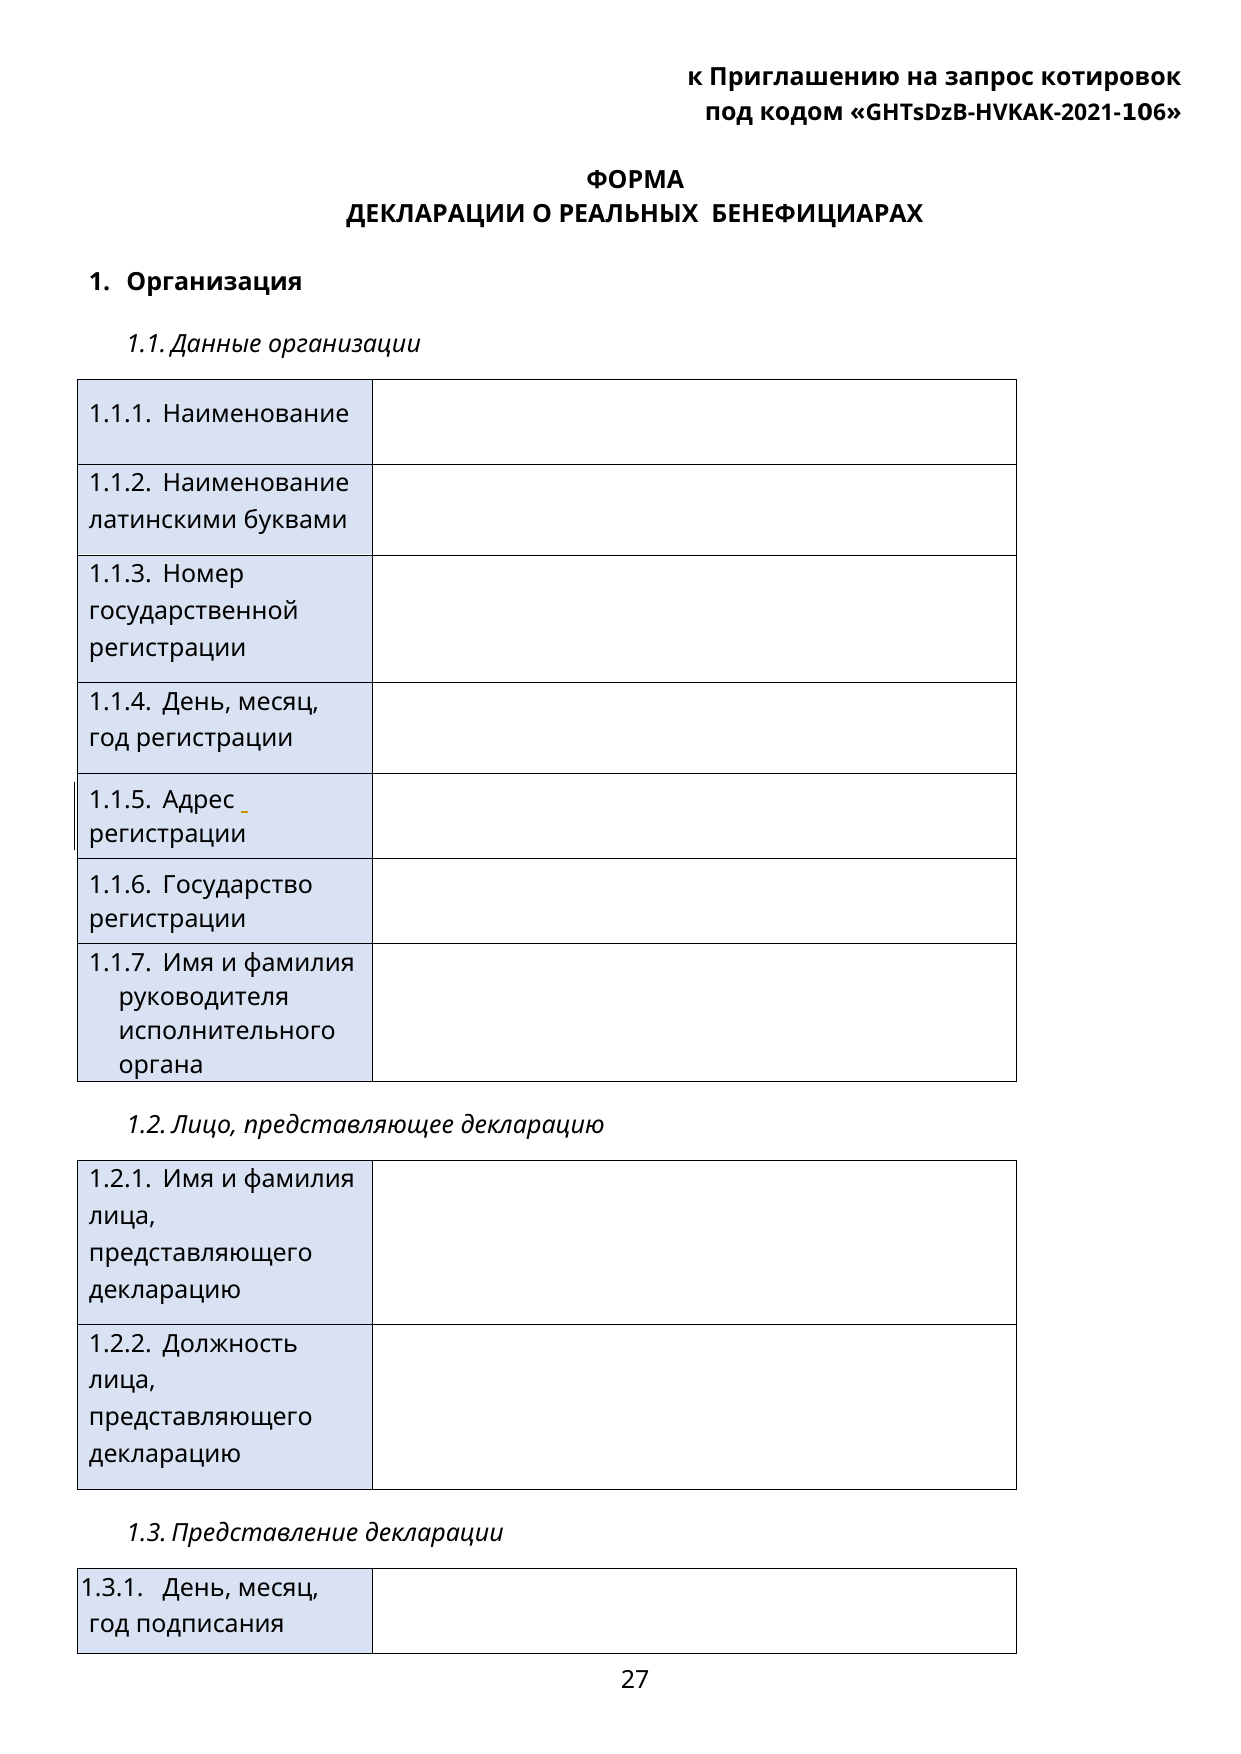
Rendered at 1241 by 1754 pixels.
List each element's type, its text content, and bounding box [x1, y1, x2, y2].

table_cell [373, 556, 1016, 682]
table_cell [373, 683, 1016, 773]
list Лицо, представляющее декларацию [126, 1107, 1181, 1141]
table_cell [373, 944, 1016, 1081]
table_cell Имя и фамилия руководителя исполнительного органа [78, 944, 372, 1081]
table_cell [373, 859, 1016, 943]
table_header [78, 1569, 372, 1653]
table_header Наименование [78, 380, 372, 464]
text ДЕКЛАРАЦИИ О РЕАЛЬНЫХ БЕНЕФИЦИАРАХ [89, 195, 1181, 229]
table_cell Наименование латинскими буквами [78, 465, 372, 554]
table_cell [373, 774, 1016, 858]
list Данные организации [126, 325, 1181, 359]
table_header [373, 1161, 1016, 1324]
table_cell [373, 1325, 1016, 1489]
list Организация [89, 263, 1181, 297]
table_header [373, 1569, 1016, 1653]
table_header Имя и фамилия лица, представляющего декларацию [78, 1161, 372, 1324]
table_header [373, 380, 1016, 464]
text к Приглашению на запрос котировок под кодом «GHTsDzB-HVKAK-2021-106» [89, 59, 1181, 127]
table_cell Государство регистрации [78, 859, 372, 943]
text ФОРМА [89, 161, 1181, 195]
table_cell Адрес регистрации [78, 774, 372, 858]
table_cell [373, 465, 1016, 554]
list Представление декларации [126, 1515, 1181, 1549]
table_cell Должность лица, представляющего декларацию [78, 1325, 372, 1489]
table_cell День, месяц, год регистрации [78, 683, 372, 773]
table_cell Номер государственной регистрации [78, 556, 372, 682]
